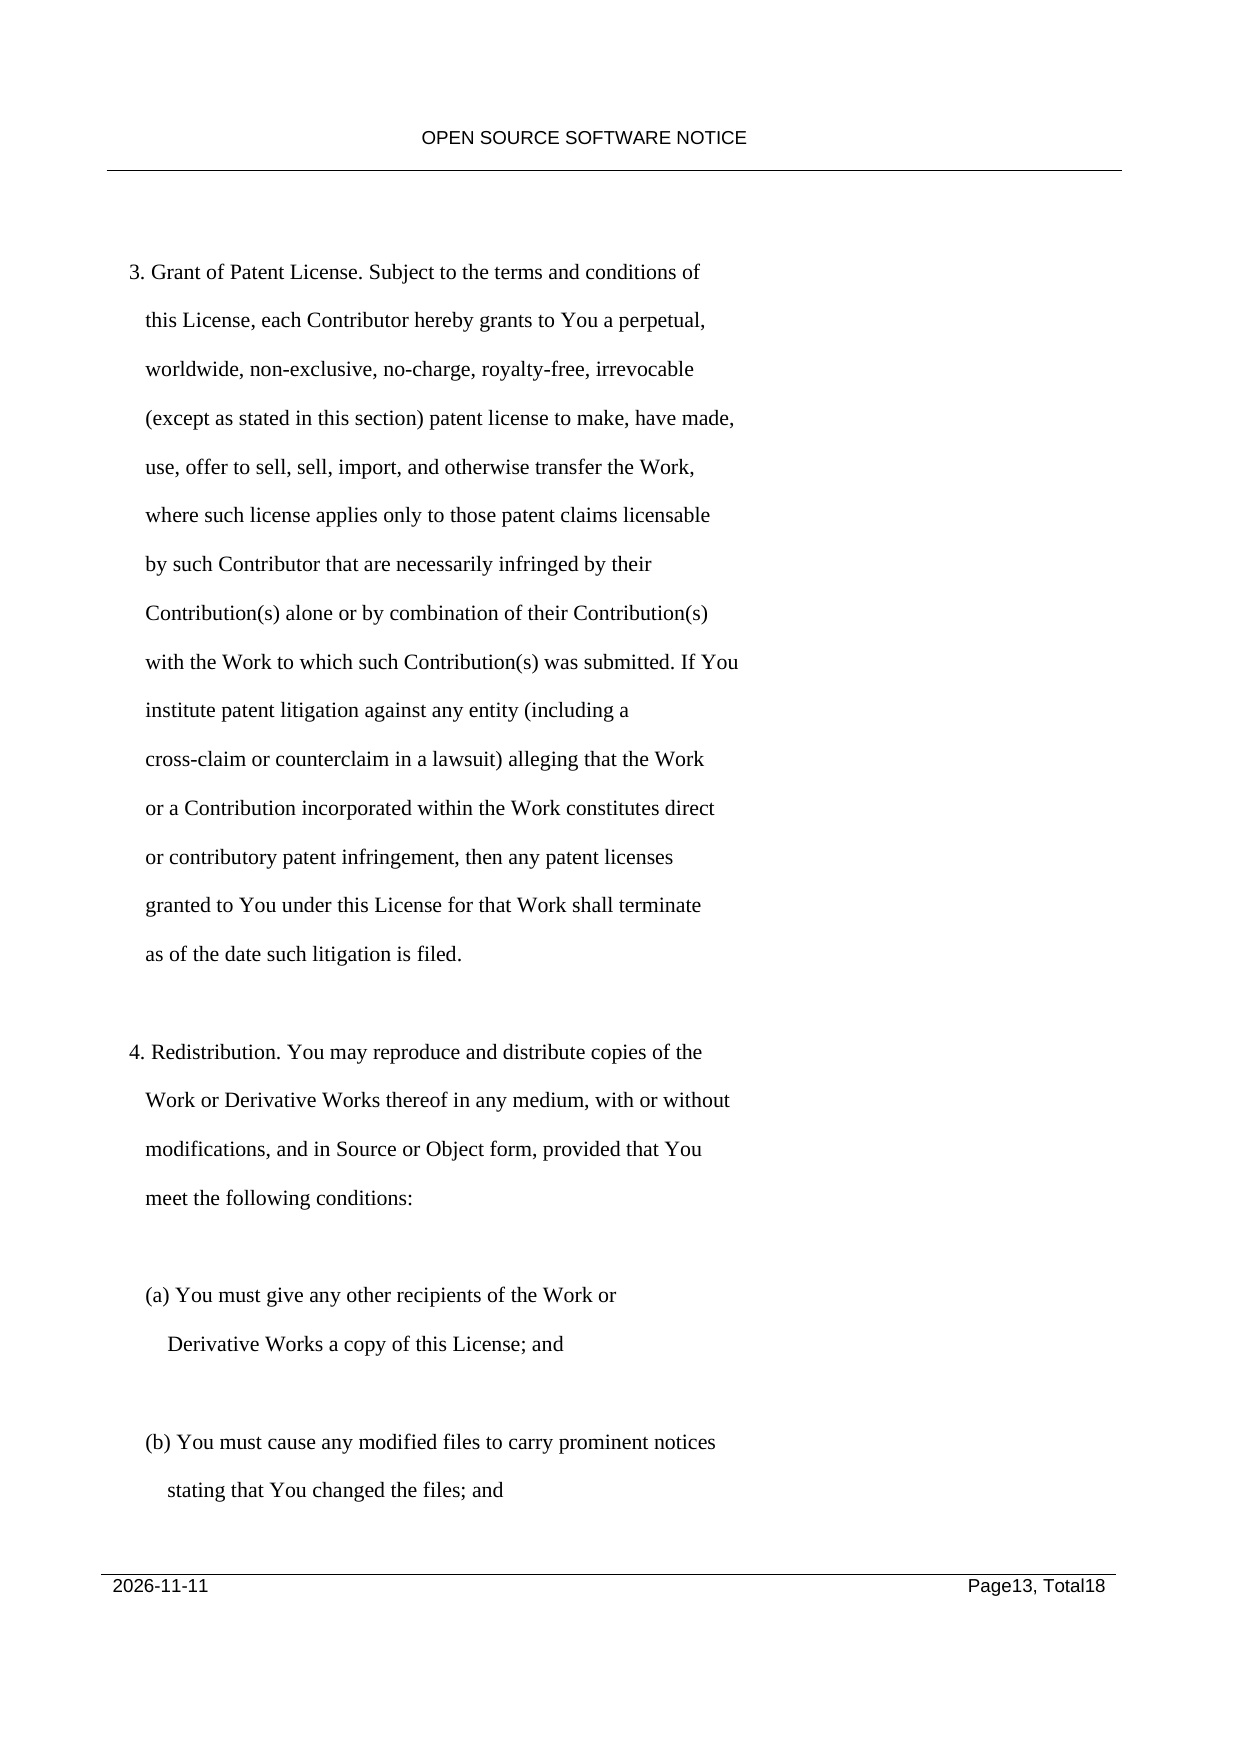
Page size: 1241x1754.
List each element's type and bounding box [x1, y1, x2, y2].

text [112, 206, 1128, 1506]
